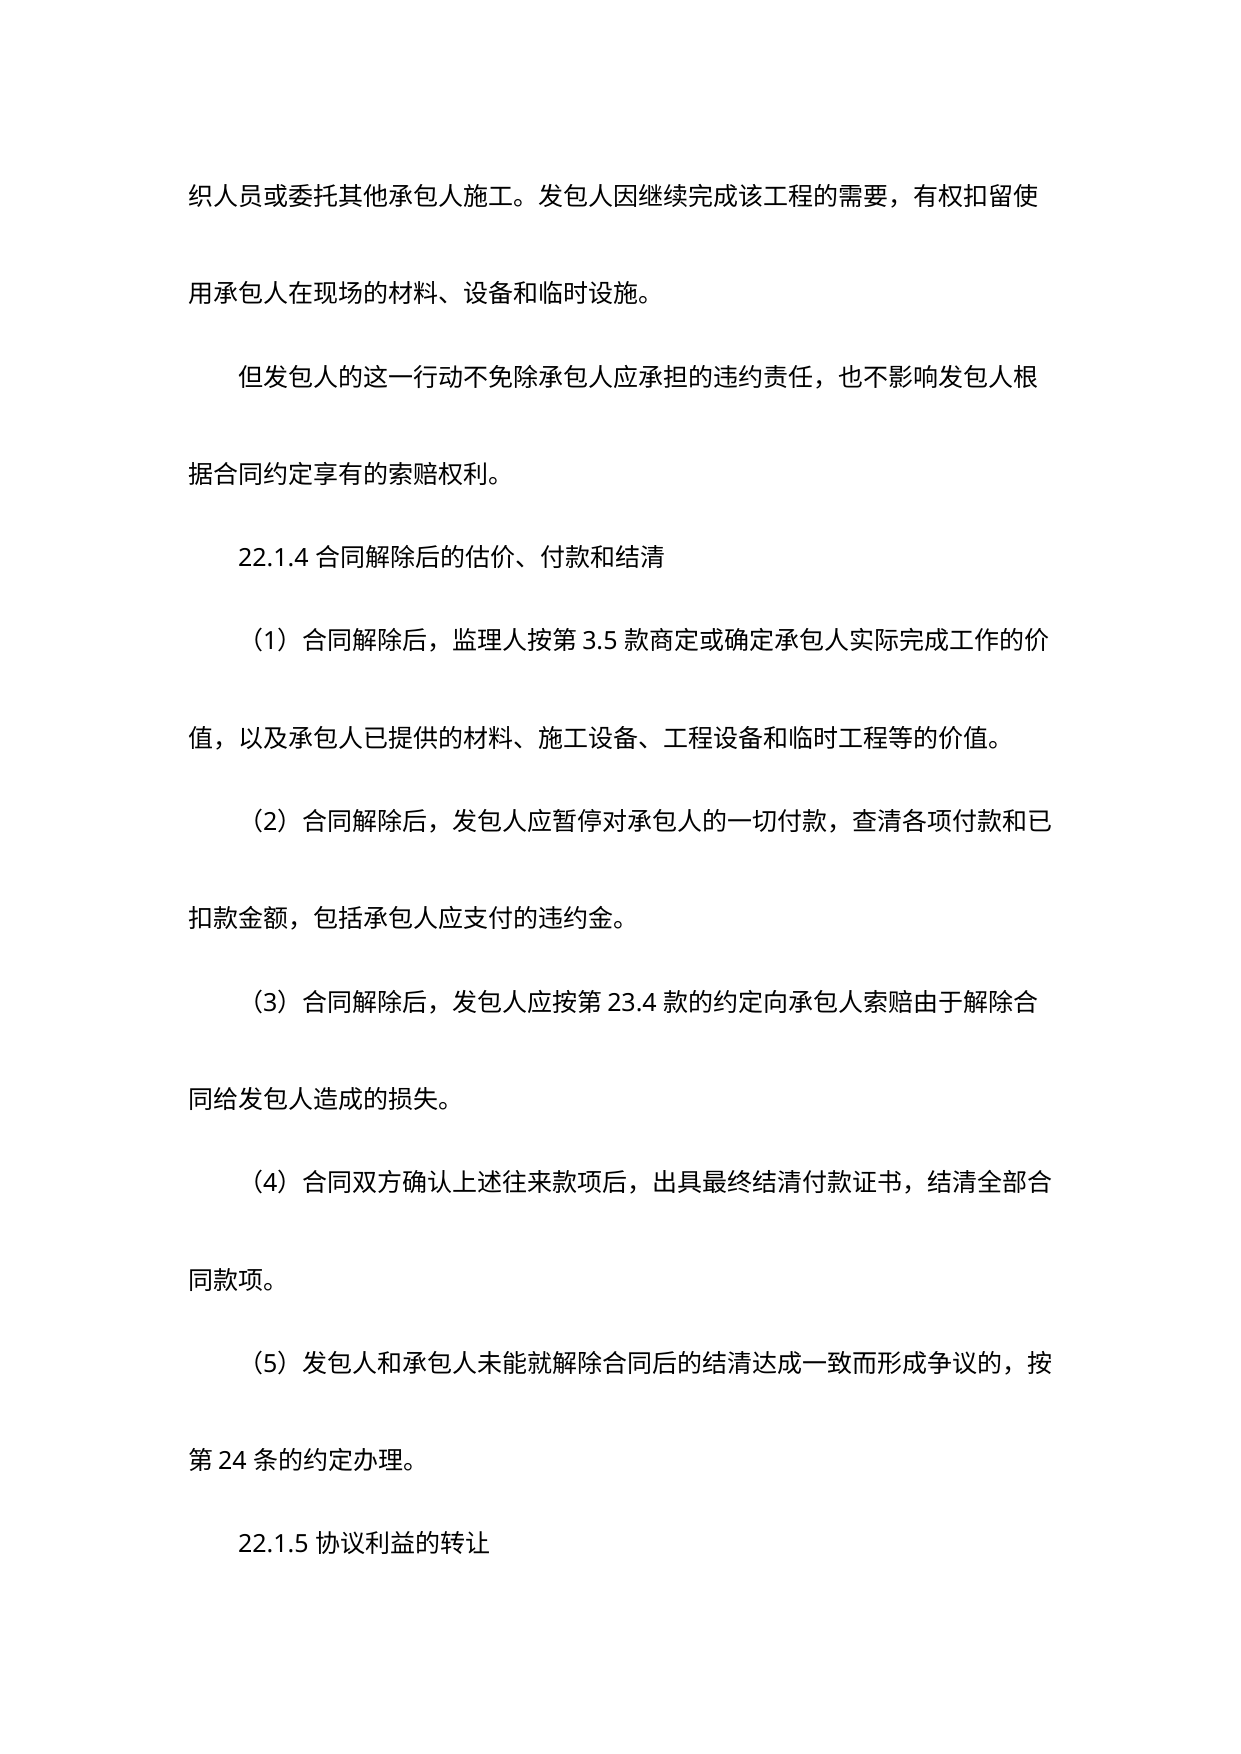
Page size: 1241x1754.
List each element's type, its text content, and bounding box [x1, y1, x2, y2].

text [188, 162, 1052, 324]
text 22.1.5 协议利益的转让 [188, 1509, 1052, 1574]
text （4）合同双方确认上述往来款项后，出具最终结清付款证书，结清全部合同款项。 [188, 1148, 1052, 1311]
text （5）发包人和承包人未能就解除合同后的结清达成一致而形成争议的，按第24 条的约定办理。 [188, 1329, 1052, 1491]
text 22.1.4 合同解除后的估价、付款和结清 [188, 523, 1052, 588]
text （1）合同解除后，监理人按第3.5 款商定或确定承包人实际完成工作的价值，以及承包人已提供的材料、施工设备、工程设备和临时工程等的价值。 [188, 606, 1052, 769]
text （3）合同解除后，发包人应按第23.4 款的约定向承包人索赔由于解除合同给发包人造成的损失。 [188, 968, 1052, 1130]
text 但发包人的这一行动不免除承包人应承担的违约责任，也不影响发包人根据合同约定享有的索赔权利。 [188, 343, 1052, 505]
text （2）合同解除后，发包人应暂停对承包人的一切付款，查清各项付款和已扣款金额，包括承包人应支付的违约金。 [188, 787, 1052, 949]
